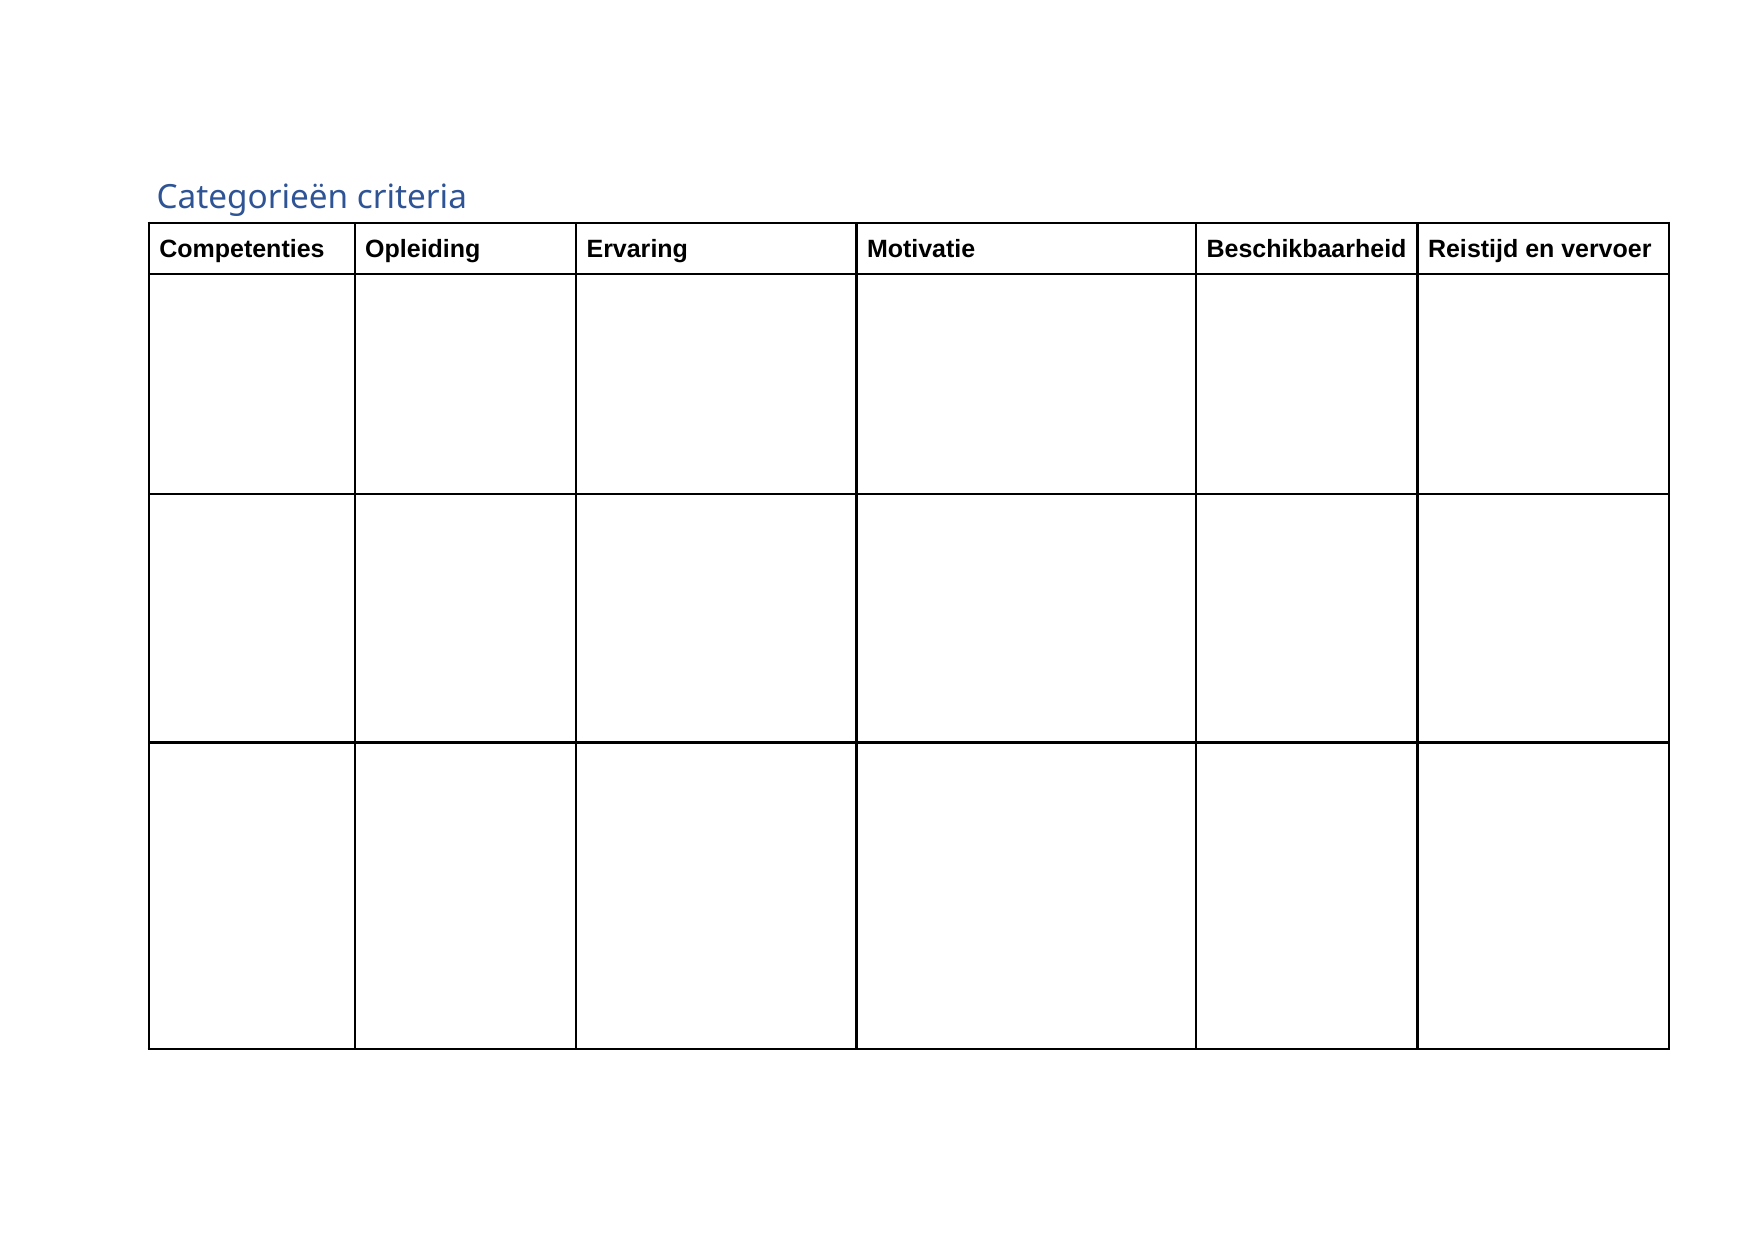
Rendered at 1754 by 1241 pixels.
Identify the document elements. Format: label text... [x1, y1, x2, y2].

table_header Opleiding [356, 224, 575, 273]
table_cell [1197, 275, 1416, 493]
table_cell [858, 275, 1195, 493]
table_cell [150, 744, 354, 1047]
table_header Motivatie [858, 224, 1195, 273]
table_cell [150, 275, 354, 493]
table_cell [1419, 744, 1668, 1047]
table_header Competenties [150, 224, 354, 273]
table_cell [1419, 275, 1668, 493]
table_cell [356, 495, 575, 741]
table_header Reistijd en vervoer [1419, 224, 1668, 273]
table_header Ervaring [577, 224, 855, 273]
table_cell [577, 744, 855, 1047]
table_cell [150, 495, 354, 741]
table_cell [577, 495, 855, 741]
table_cell [577, 275, 855, 493]
subtitle Categorieën criteria [148, 173, 1606, 218]
table_cell [858, 495, 1195, 741]
table_cell [858, 744, 1195, 1047]
table_cell [356, 275, 575, 493]
table_cell [1197, 495, 1416, 741]
table_header Beschikbaarheid [1197, 224, 1416, 273]
table_cell [1197, 744, 1416, 1047]
table_cell [356, 744, 575, 1047]
table_cell [1419, 495, 1668, 741]
